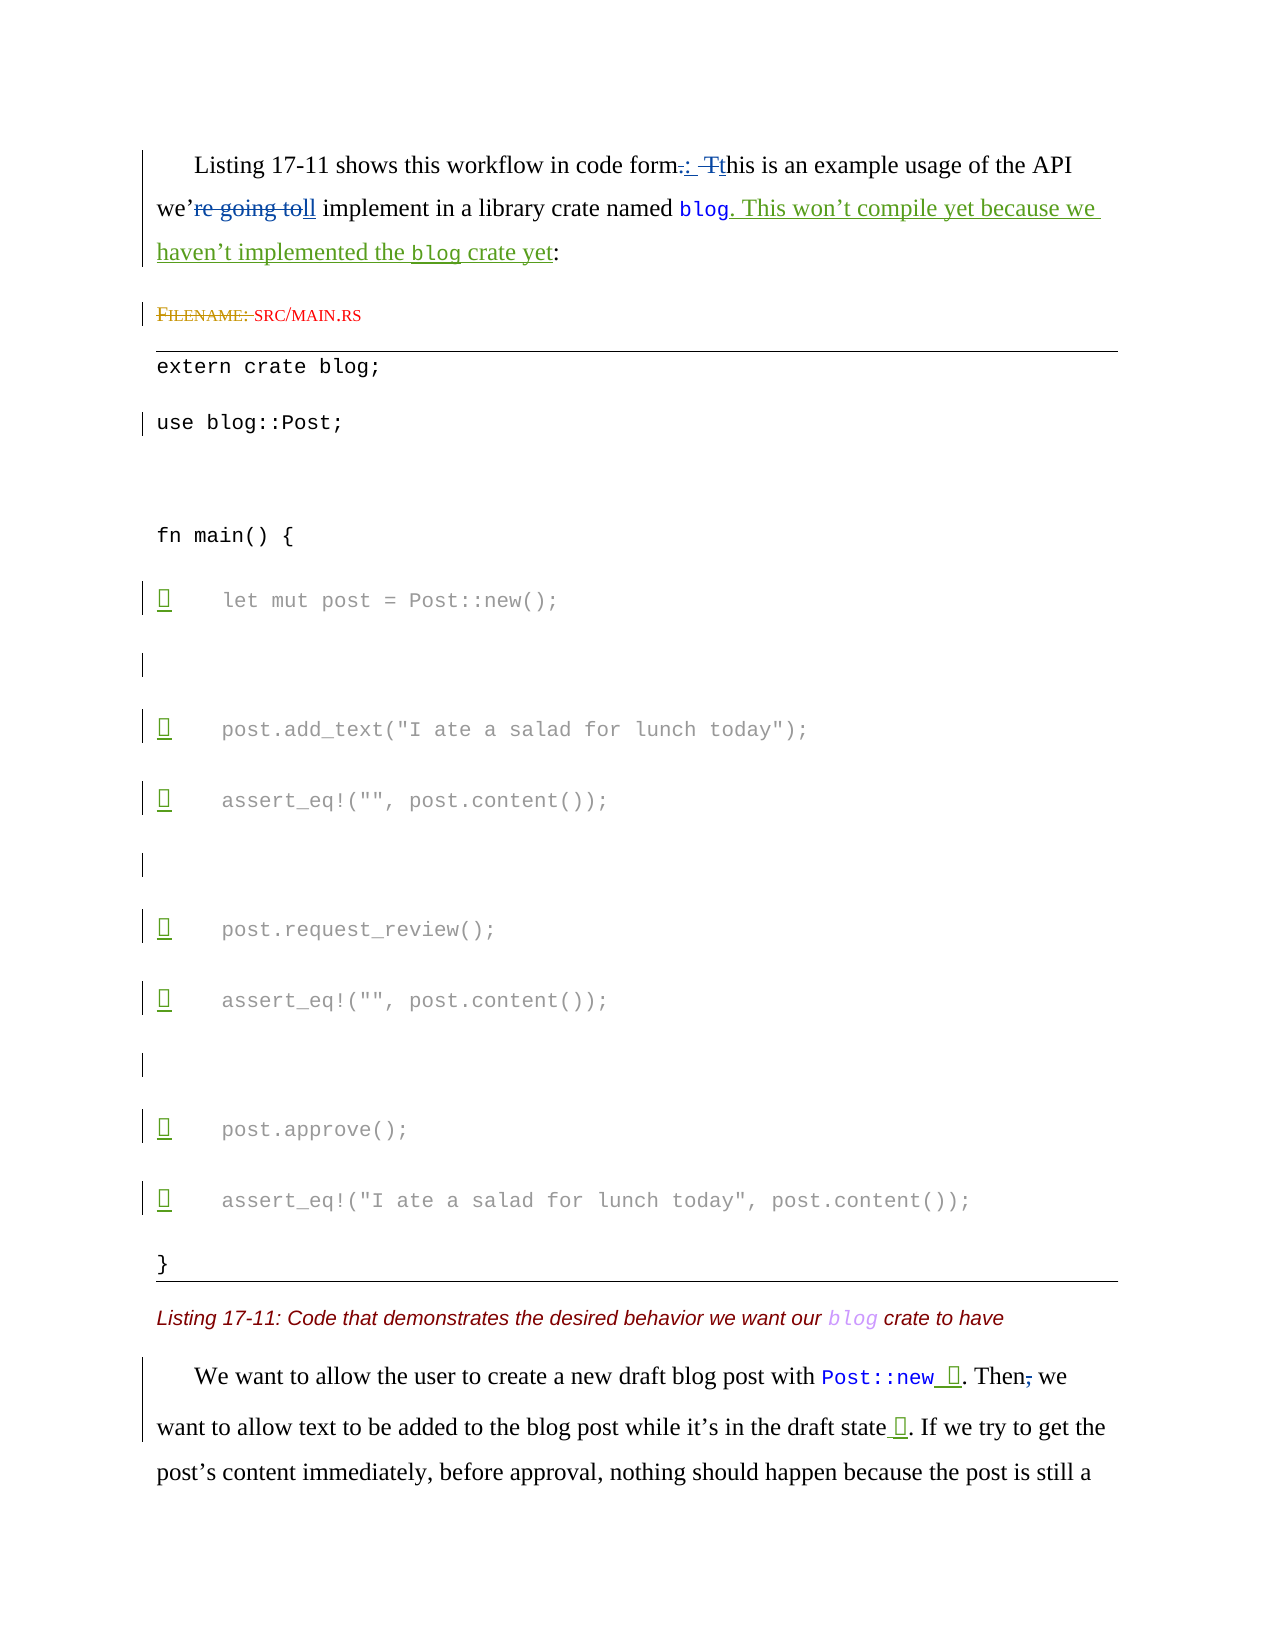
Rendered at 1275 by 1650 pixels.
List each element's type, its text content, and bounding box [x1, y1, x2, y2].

text assert_eq!("", post.content()); [156, 781, 1118, 815]
text post.add_text("I ate a salad for lunch today"); [156, 709, 1118, 743]
text fn main() { [156, 525, 1118, 548]
text let mut post = Post::new(); [156, 581, 1118, 615]
text } [156, 1253, 1118, 1281]
text assert_eq!("I ate a salad for lunch today", post.content()); [156, 1181, 1118, 1215]
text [156, 1357, 1118, 1486]
list Listing 17-11: Code that demonstrates the desired behavior we want our blog crate to have [156, 1306, 1118, 1332]
text post.request_review(); [156, 909, 1118, 943]
text extern crate blog; [156, 352, 1118, 380]
text use blog::Post; [156, 412, 1118, 436]
text post.approve(); [156, 1109, 1118, 1143]
text Listing 17-11 shows this workflow in code formhis is an example usage of the API we’ implement in a library crate named blog: [156, 150, 1118, 267]
text assert_eq!("", post.content()); [156, 981, 1118, 1015]
text src/main.rs [156, 302, 1118, 326]
